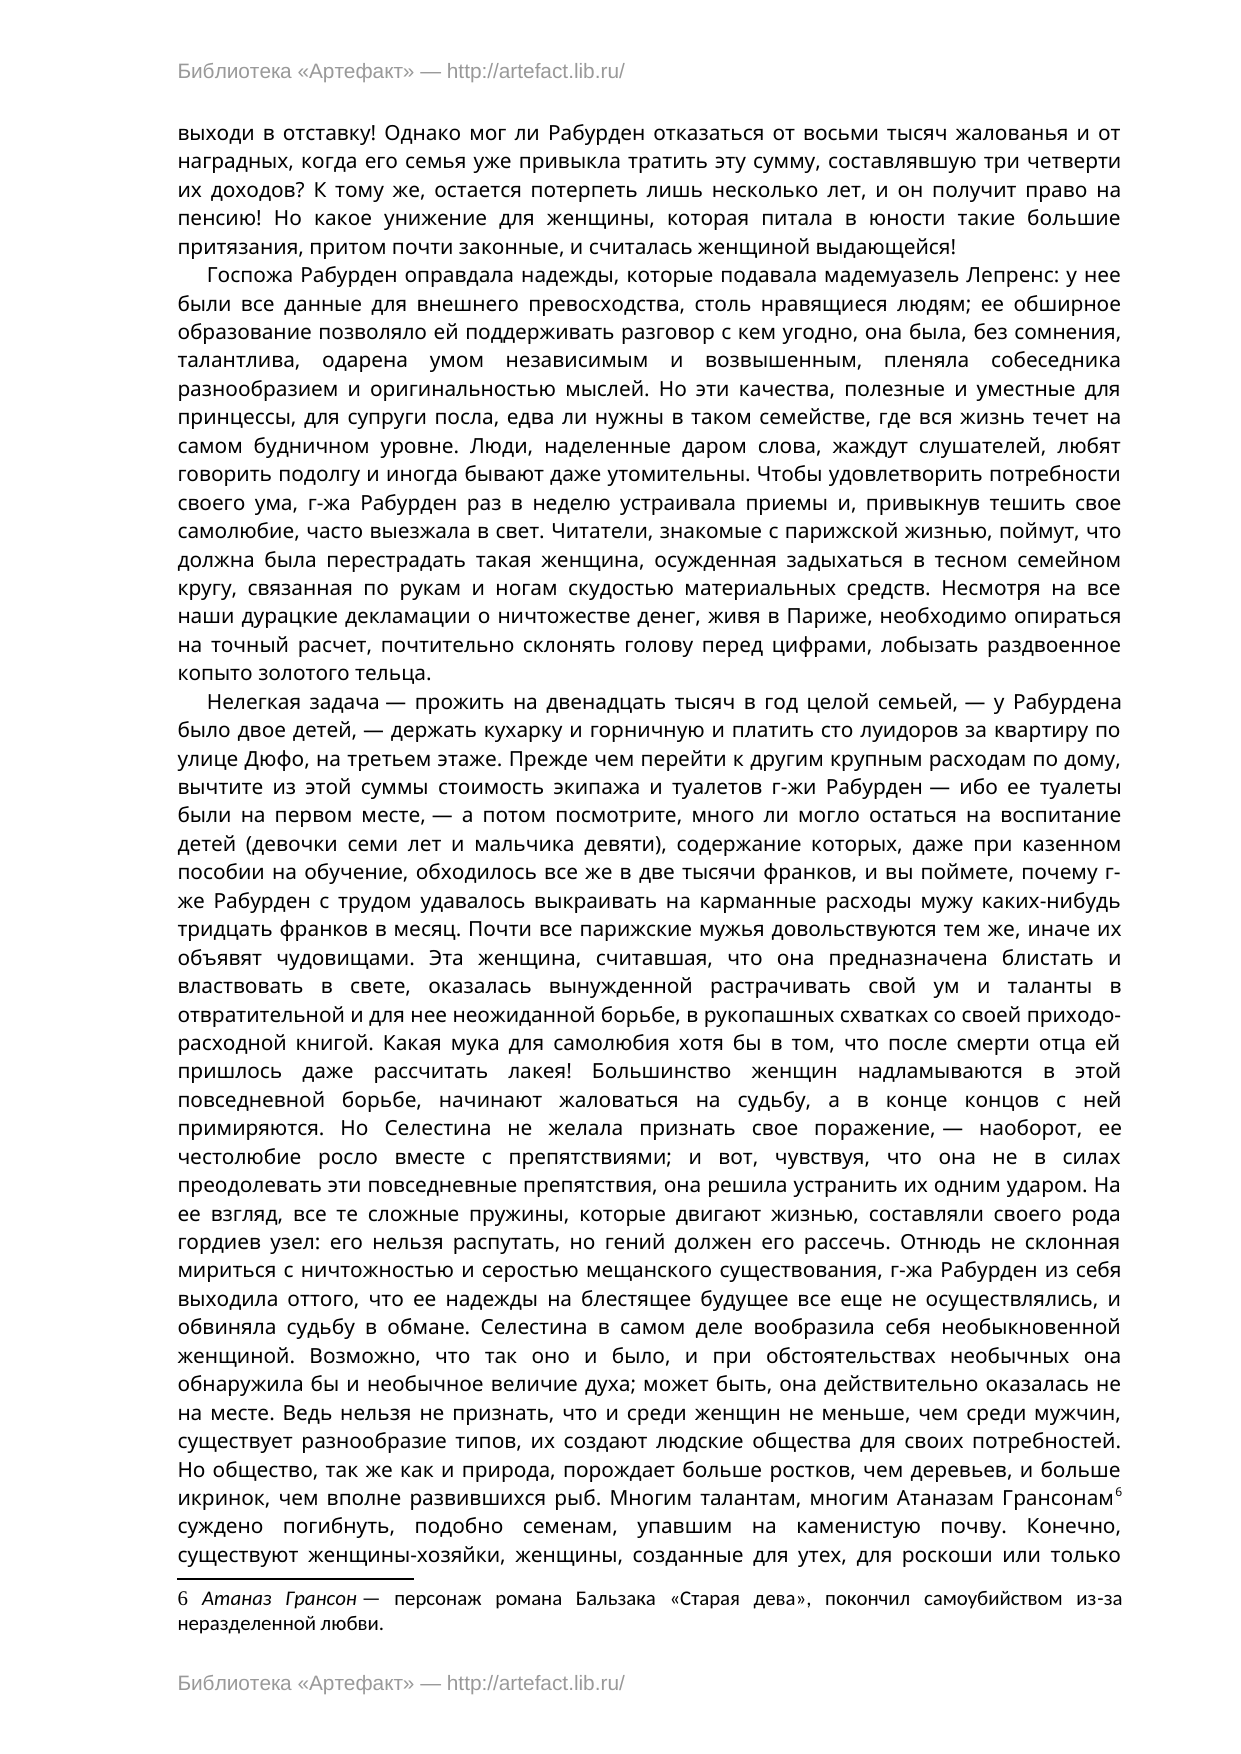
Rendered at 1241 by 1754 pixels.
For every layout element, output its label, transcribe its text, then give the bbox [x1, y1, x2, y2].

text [177, 687, 1122, 1568]
text Госпожа Рабурден оправдала надежды, которые подавала мадемуазель Лепренс: у нее были все данные для внешнего превосходства, столь нравящиеся людям; ее обширное образование позволяло ей поддерживать разговор с кем угодно, она была, без сомнения, талантлива, одарена умом независимым и возвышенным, пленяла собеседника разнообразием и оригинальностью мыслей. Но эти качества, полезные и уместные для принцессы, для супруги посла, едва ли нужны в таком семействе, где вся жизнь течет на самом будничном уровне. Люди, наделенные даром слова, жаждут слушателей, любят говорить подолгу и иногда бывают даже утомительны. Чтобы удовлетворить потребности своего ума, г-жа Рабурден раз в неделю устраивала приемы и, привыкнув тешить свое самолюбие, часто выезжала в свет. Читатели, знакомые с парижской жизнью, поймут, что должна была перестрадать такая женщина, осужденная задыхаться в тесном семейном кругу, связанная по рукам и ногам скудостью материальных средств. Несмотря на все наши дурацкие декламации о ничтожестве денег, живя в Париже, необходимо опираться на точный расчет, почтительно склонять голову перед цифрами, лобызать раздвоенное копыто золотого тельца. [177, 260, 1122, 687]
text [177, 118, 1122, 260]
